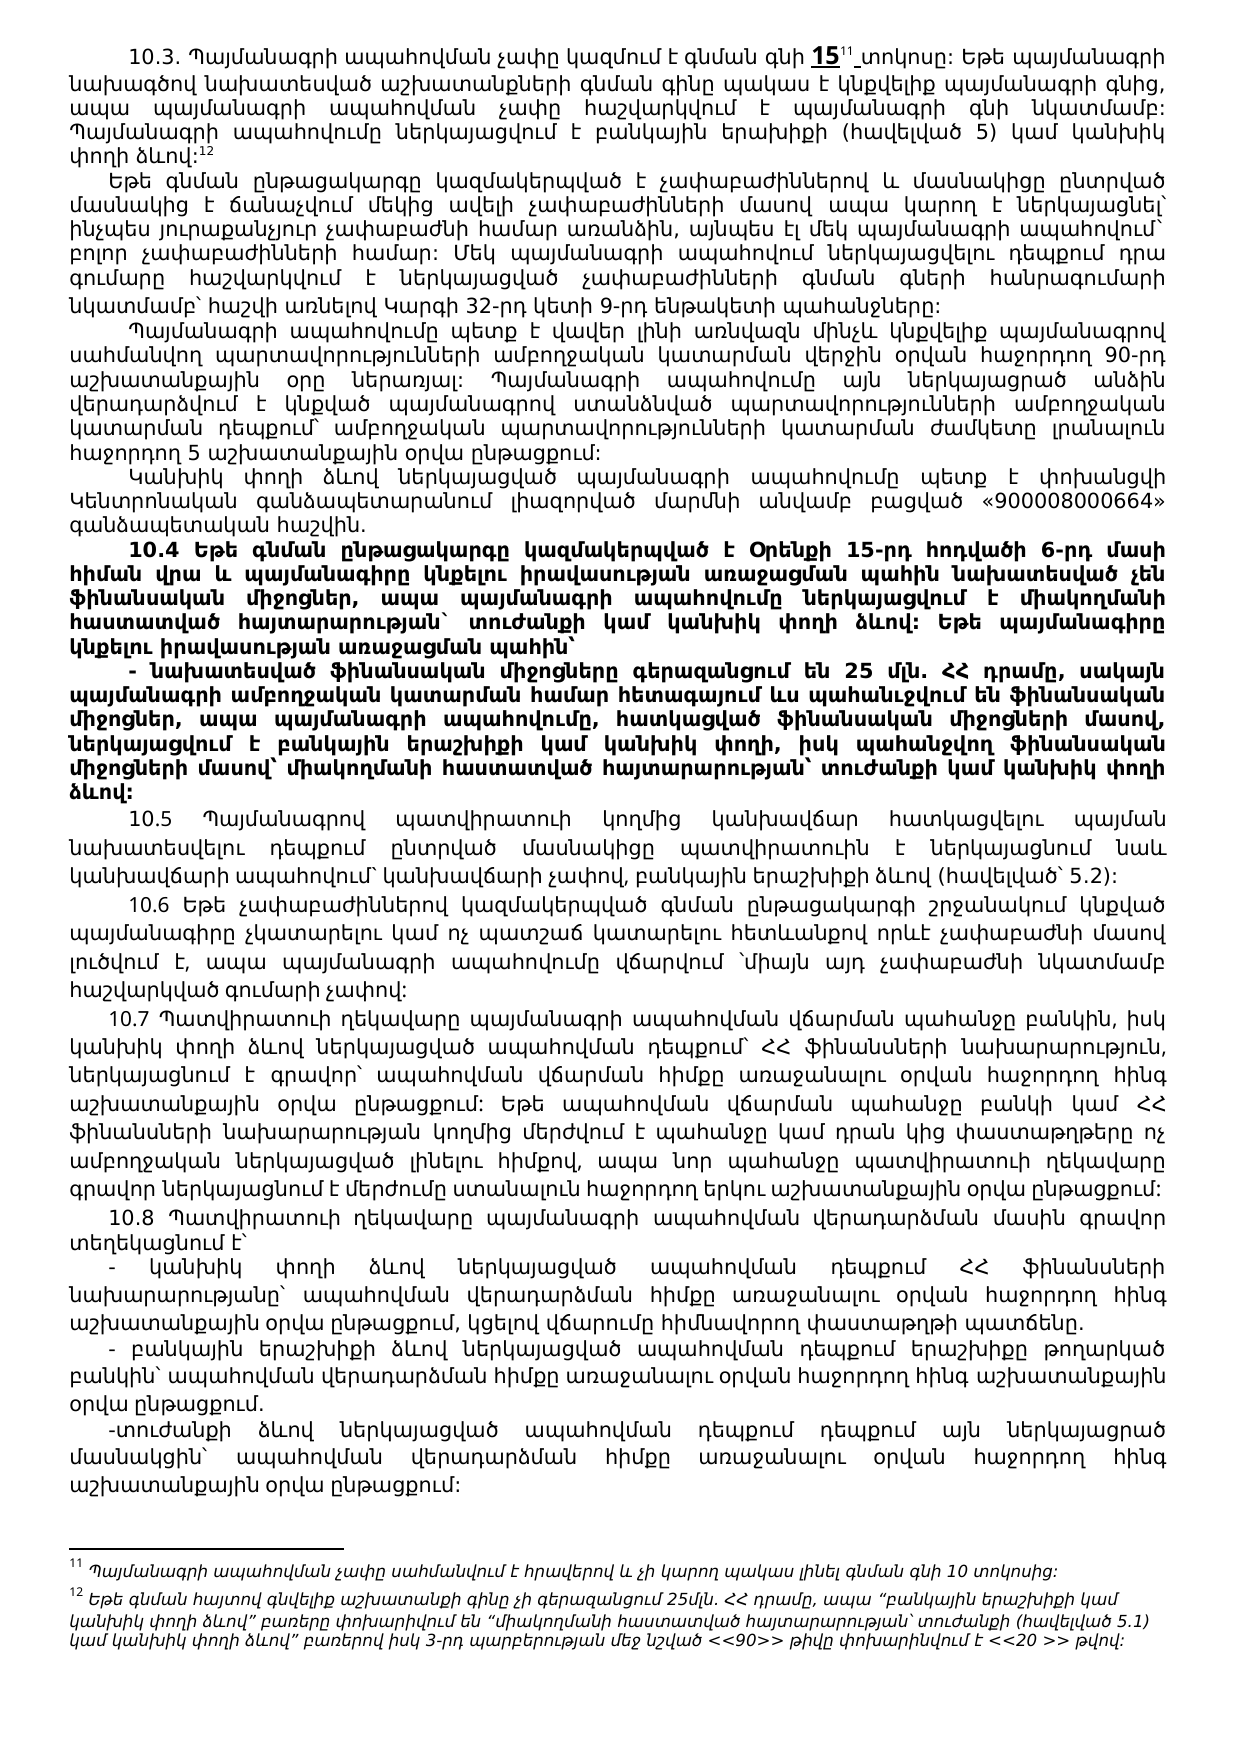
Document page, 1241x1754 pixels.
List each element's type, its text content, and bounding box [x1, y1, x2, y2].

text Եթե գնման ընթացակարգը կազմակերպված է չափաբաժիններով և մասնակիցը ընտրված մասնակից է ճանաչվում մեկից ավելի չափաբաժինների մասով ապա կարող է ներկայացնել՝ ինչպես յուրաքանչյուր չափաբաժնի համար առանձին, այնպես էլ մեկ պայմանագրի ապահովում` բոլոր չափաբաժինների համար: Մեկ պայմանագրի ապահովում ներկայացվելու դեպքում դրա գումարը հաշվարկվում է ներկայացված չափաբաժինների գնման գների հանրագումարի նկատմամբ՝ հաշվի առնելով Կարգի 32-րդ կետի 9-րդ ենթակետի պահանջները: [69, 169, 1167, 319]
text 10.3. Պայմանագրի ապահովման չափը կազմում է գնման գնի 15 տոկոսը: Եթե պայմանագրի նախագծով նախատեսված աշխատանքների գնման գինը պակաս է կնքվելիք պայմանագրի գնից, ապա պայմանագրի ապահովման չափը հաշվարկվում է պայմանագրի գնի նկատմամբ: Պայմանագրի ապահովումը ներկայացվում է բանկային երախիքի (հավելված 5) կամ կանխիկ փողի ձևով: [69, 37, 1167, 169]
text 10.8 Պատվիրատուի ղեկավարը պայմանագրի ապահովման վերադարձման մասին գրավոր տեղեկացնում է՝ [69, 1203, 1167, 1255]
text - բանկային երաշխիքի ձևով ներկայացված ապահովման դեպքում երաշխիքը թողարկած բանկին՝ ապահովման վերադարձման հիմքը առաջանալու օրվան հաջորդող հինգ աշխատանքային օրվա ընթացքում. [69, 1337, 1167, 1418]
text Կանխիկ փողի ձևով ներկայացված պայմանագրի ապահովումը պետք է փոխանցվի Կենտրոնական գանձապետարանում լիազորված մարմնի անվամբ բացված «900008000664» գանձապետական հաշվին. [69, 465, 1167, 538]
text - նախատեսված ֆինանսական միջոցները գերազանցում են 25 մլն. ՀՀ դրամը, սակայն պայմանագրի ամբողջական կատարման համար հետագայում ևս պահանւջվում են ֆինանսական միջոցներ, ապա պայմանագրի ապահովումը, հատկացված ֆինանսական միջոցների մասով, ներկայացվում է բանկային երաշխիքի կամ կանխիկ փողի, իսկ պահանջվող ֆինանսական միջոցների մասով՝ միակողմանի հաստատված հայտարարության՝ տուժանքի կամ կանխիկ փողի ձևով: [69, 659, 1167, 804]
text -տուժանքի ձևով ներկայացված ապահովման դեպքում դեպքում այն ներկայացրած մասնակցին՝ ապահովման վերադարձման հիմքը առաջանալու օրվան հաջորդող հինգ աշխատանքային օրվա ընթացքում: [69, 1418, 1167, 1499]
text Պայմանագրի ապահովումը պետք է վավեր լինի առնվազն մինչև կնքվելիք պայմանագրով սահմանվող պարտավորությունների ամբողջական կատարման վերջին օրվան հաջորդող 90-րդ աշխատանքային օրը ներառյալ: Պայմանագրի ապահովումը այն ներկայացրած անձին վերադարձվում է կնքված պայմանագրով ստանձնված պարտավորությունների ամբողջական կատարման դեպքում՝ ամբողջական պարտավորությունների կատարման ժամկետը լրանալուն հաջորդող 5 աշխատանքային օրվա ընթացքում: [69, 319, 1167, 465]
text 10.7 Պատվիրատուի ղեկավարը պայմանագրի ապահովման վճարման պահանջը բանկին, իսկ կանխիկ փողի ձևով ներկայացված ապահովման դեպքում՝ ՀՀ ֆինանսների նախարարություն, ներկայացնում է գրավոր՝ ապահովման վճարման հիմքը առաջանալու օրվան հաջորդող հինգ աշխատանքային օրվա ընթացքում: Եթե ապահովման վճարման պահանջը բանկի կամ ՀՀ ֆինանսների նախարարության կողմից մերժվում է պահանջը կամ դրան կից փաստաթղթերը ոչ ամբողջական ներկայացված լինելու հիմքով, ապա նոր պահանջը պատվիրատուի ղեկավարը գրավոր ներկայացնում է մերժումը ստանալուն հաջորդող երկու աշխատանքային օրվա ընթացքում: [69, 1004, 1167, 1203]
text - կանխիկ փողի ձևով ներկայացված ապահովման դեպքում ՀՀ ֆինանսների նախարարությանը՝ ապահովման վերադարձման հիմքը առաջանալու օրվան հաջորդող հինգ աշխատանքային օրվա ընթացքում, կցելով վճարումը հիմնավորող փաստաթղթի պատճենը. [69, 1255, 1167, 1337]
text 10.5 Պայմանագրով պատվիրատուի կողմից կանխավճար հատկացվելու պայման նախատեսվելու դեպքում ընտրված մասնակիցը պատվիրատուին է ներկայացնում նաև կանխավճարի ապահովում` կանխավճարի չափով, բանկային երաշխիքի ձևով (հավելված՝ 5․2): [69, 804, 1167, 890]
text 10.4 Եթե գնման ընթացակարգը կազմակերպված է Օրենքի 15-րդ հոդվածի 6-րդ մասի հիման վրա և պայմանագիրը կնքելու իրավասության առաջացման պահին նախատեսված չեն ֆինանսական միջոցներ, ապա պայմանագրի ապահովումը ներկայացվում է միակողմանի հաստատված հայտարարության` տուժանքի կամ կանխիկ փողի ձևով: Եթե պայմանագիրը կնքելու իրավասության առաջացման պահին՝ [69, 538, 1167, 659]
text 10.6 Եթե չափաբաժիններով կազմակերպված գնման ընթացակարգի շրջանակում կնքված պայմանագիրը չկատարելու կամ ոչ պատշաճ կատարելու հետևանքով որևէ չափաբաժնի մասով լուծվում է, ապա պայմանագրի ապահովումը վճարվում ՝միայն այդ չափաբաժնի նկատմամբ հաշվարկված գումարի չափով: [69, 890, 1167, 1004]
